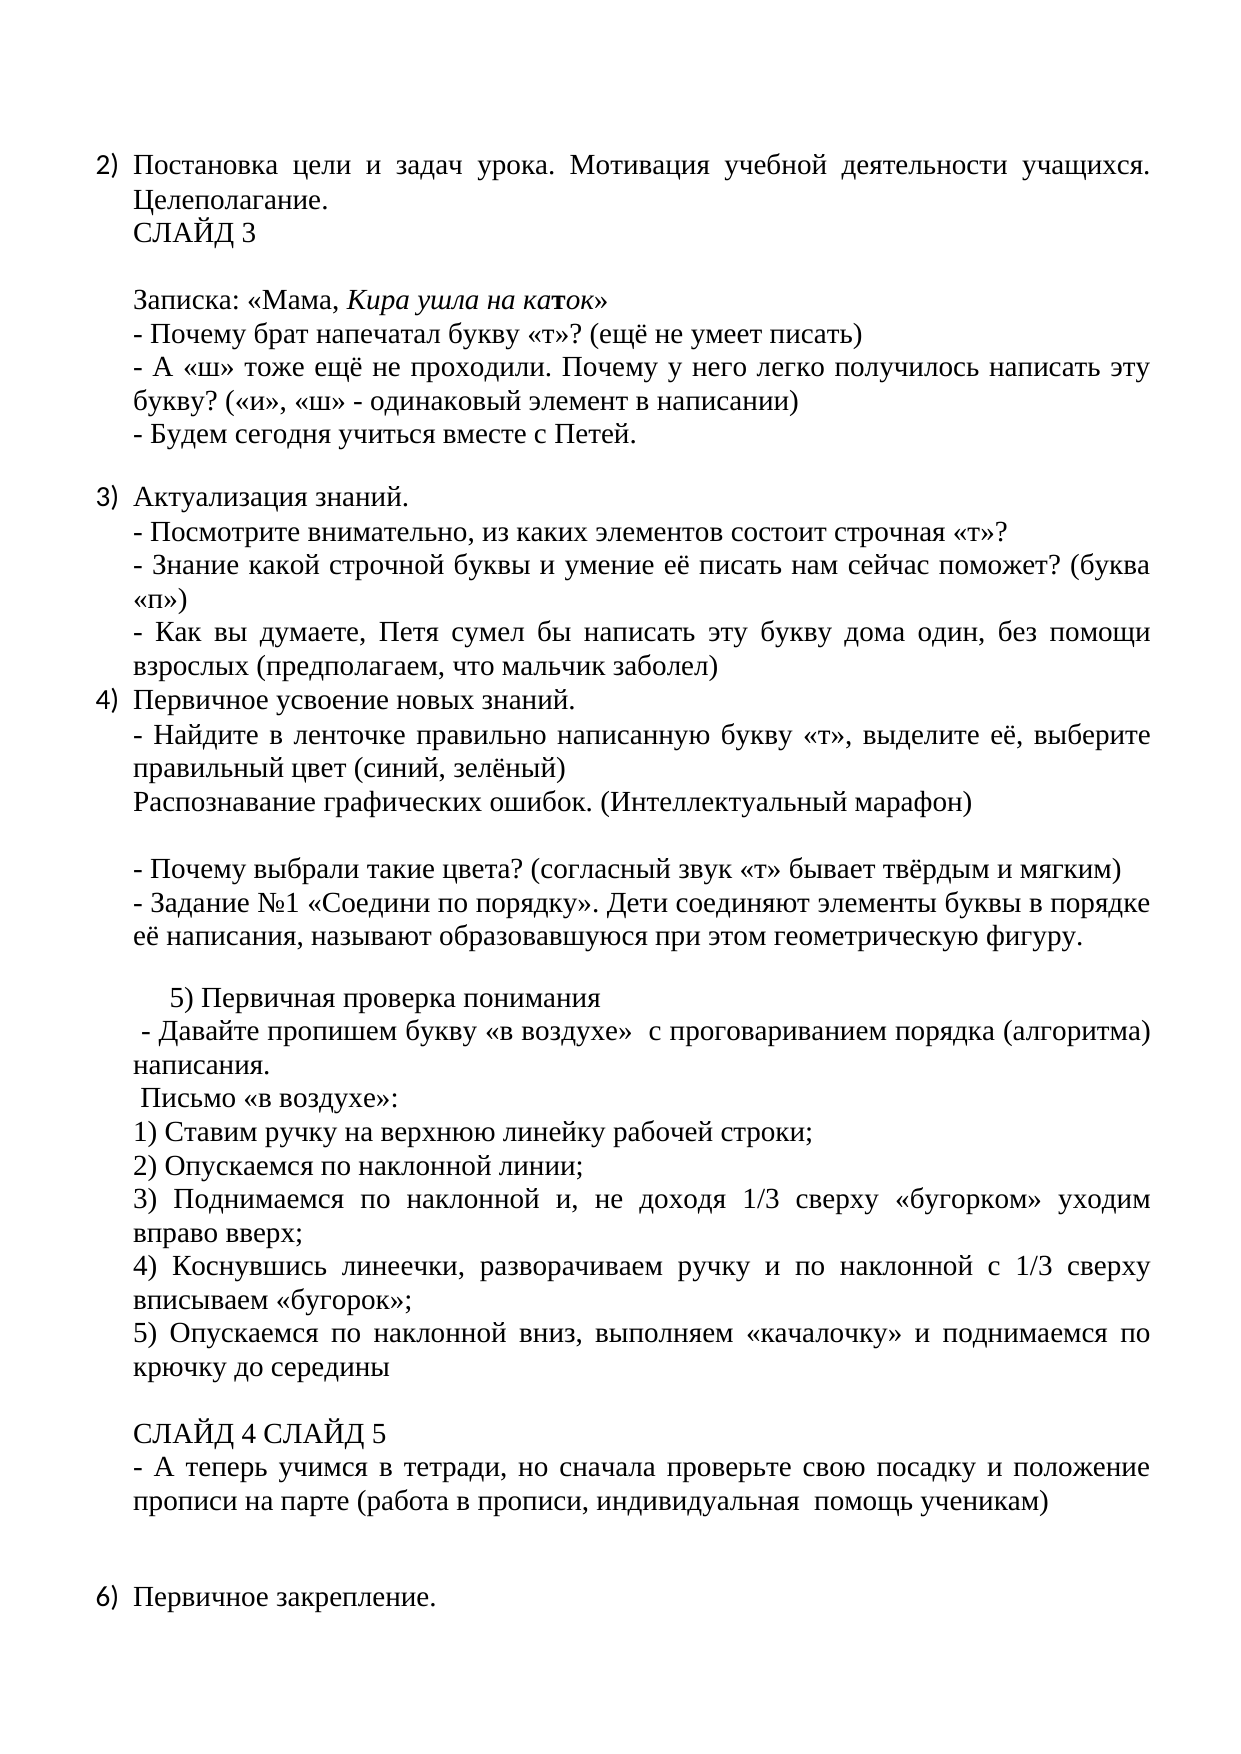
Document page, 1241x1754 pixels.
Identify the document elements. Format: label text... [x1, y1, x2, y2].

text - А теперь учимся в тетради, но сначала проверьте свою посадку и положение прописи на парте (работа в прописи, индивидуальная помощь ученикам) [133, 1449, 1152, 1517]
text - Задание №1 «Соедини по порядку». Дети соединяют элементы буквы в порядке её написания, называют образовавшуюся при этом геометрическую фигуру. [133, 885, 1152, 952]
list Актуализация знаний. [95, 478, 1152, 514]
text 5) Первичная проверка понимания [133, 980, 1152, 1013]
text - Будем сегодня учиться вместе с Петей. [133, 417, 1152, 450]
text СЛАЙД 3 [133, 215, 1152, 249]
list Первичное закрепление. [95, 1578, 1152, 1614]
list Первичное усвоение новых знаний. [95, 681, 1152, 717]
text - Давайте пропишем букву «в воздухе» с проговариванием порядка (алгоритма) написания. [133, 1013, 1152, 1081]
list Постановка цели и задач урока. Мотивация учебной деятельности учащихся. Целеполагание. [95, 146, 1152, 215]
text Письмо «в воздухе»: [133, 1081, 1152, 1114]
text Распознавание графических ошибок. (Интеллектуальный марафон) [133, 784, 1152, 818]
text СЛАЙД 4 СЛАЙД 5 [133, 1416, 1152, 1449]
text 3) Поднимаемся по наклонной и, не доходя 1/3 сверху «бугорком» уходим вправо вверх; [133, 1181, 1152, 1248]
text - Знание какой строчной буквы и умение её писать нам сейчас поможет? (буква «п») [133, 547, 1152, 614]
text 1) Ставим ручку на верхнюю линейку рабочей строки; [133, 1114, 1152, 1148]
text 2) Опускаемся по наклонной линии; [133, 1148, 1152, 1181]
text - Найдите в ленточке правильно написанную букву «т», выделите её, выберите правильный цвет (синий, зелёный) [133, 717, 1152, 784]
text Записка: «Мама, Кира ушла на каток» [133, 282, 1152, 316]
text 5) Опускаемся по наклонной вниз, выполняем «качалочку» и поднимаемся по крючку до середины [133, 1315, 1152, 1382]
text - Посмотрите внимательно, из каких элементов состоит строчная «т»? [133, 514, 1152, 547]
text - Как вы думаете, Петя сумел бы написать эту букву дома один, без помощи взрослых (предполагаем, что мальчик заболел) [133, 614, 1152, 681]
text 4) Коснувшись линеечки, разворачиваем ручку и по наклонной с 1/3 сверху вписываем «бугорок»; [133, 1248, 1152, 1315]
text - А «ш» тоже ещё не проходили. Почему у него легко получилось написать эту букву? («и», «ш» - одинаковый элемент в написании) [133, 349, 1152, 417]
text - Почему выбрали такие цвета? (согласный звук «т» бывает твёрдым и мягким) [133, 851, 1152, 885]
text - Почему брат напечатал букву «т»? (ещё не умеет писать) [133, 316, 1152, 349]
